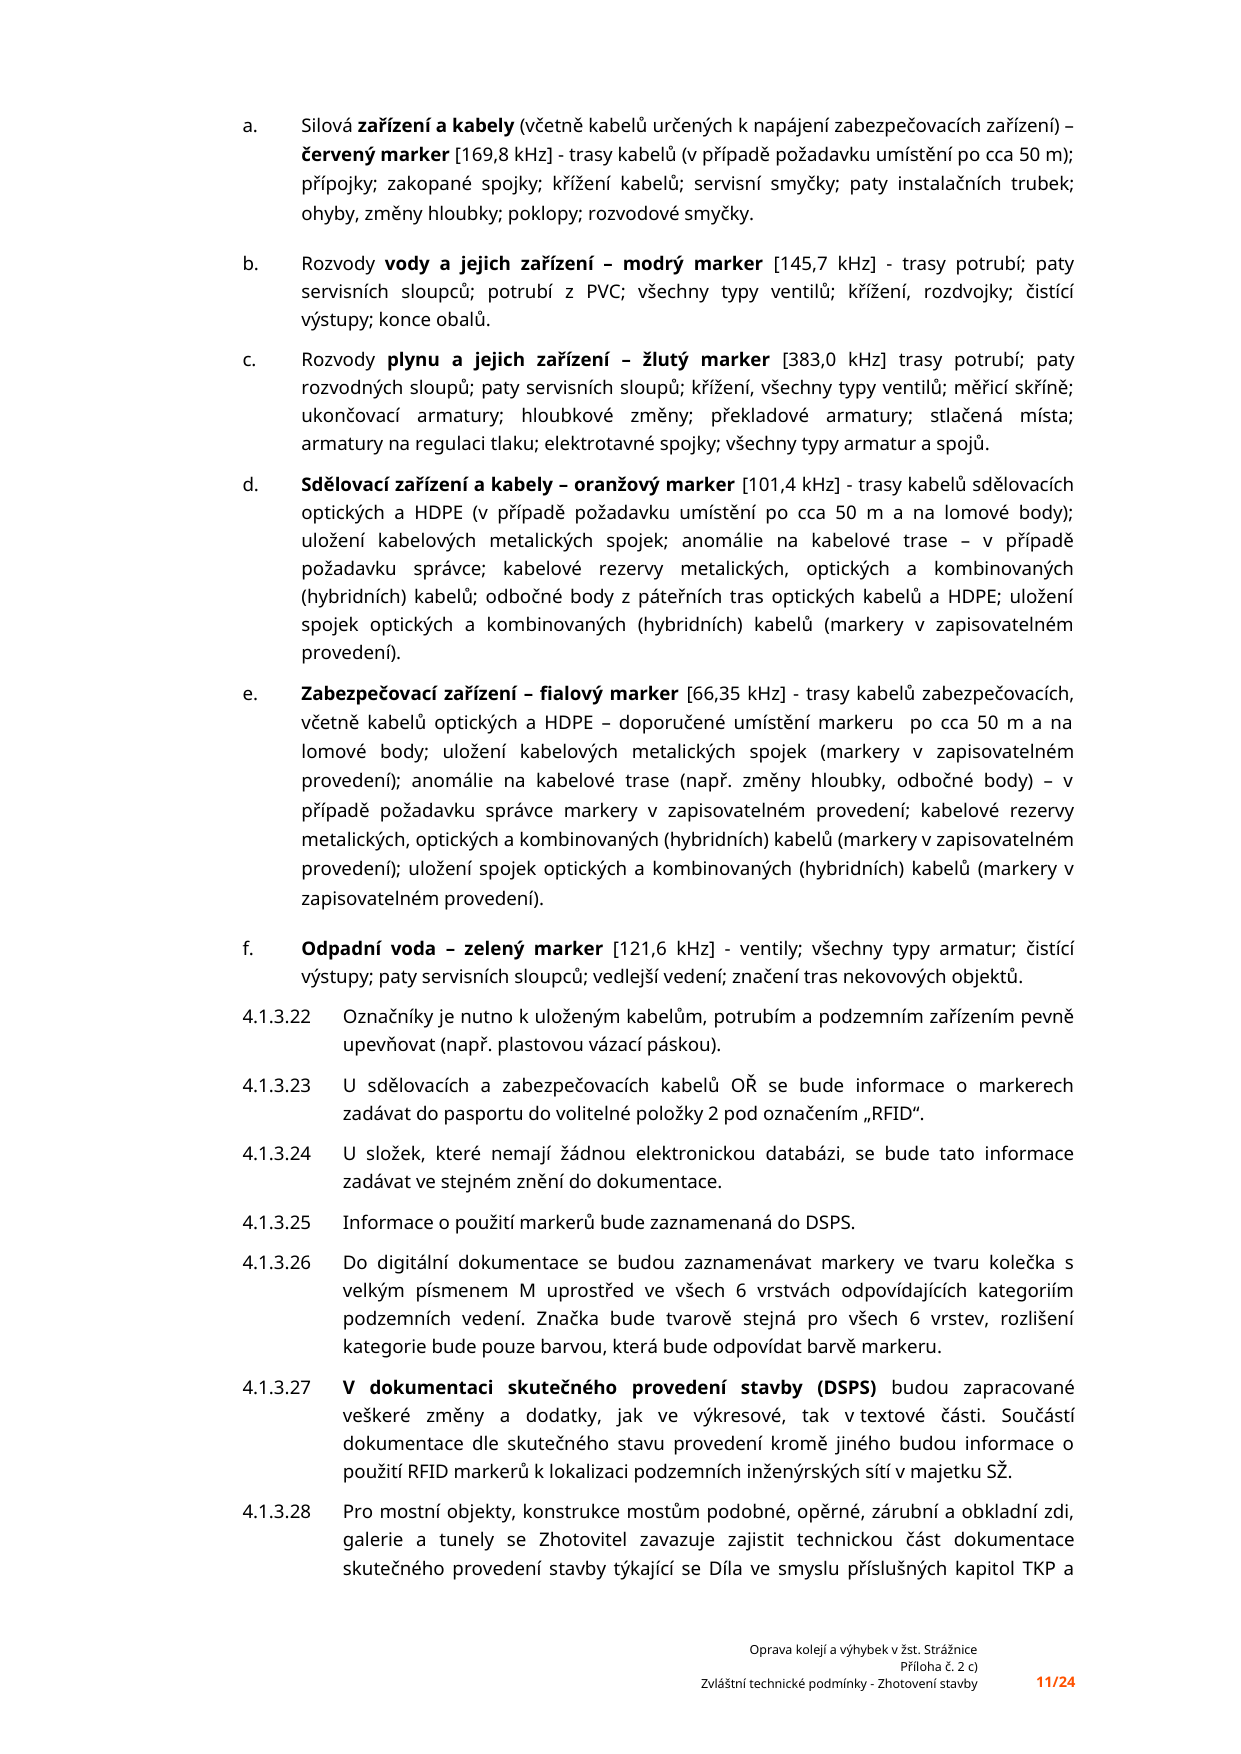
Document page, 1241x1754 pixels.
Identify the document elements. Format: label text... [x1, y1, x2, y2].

list Rozvody vody a jejich zařízení – modrý marker [145,7 kHz] - trasy potrubí; paty servisních sloupců; potrubí z PVC; všechny typy ventilů; křížení, rozdvojky; čistící výstupy; konce obalů. [242, 250, 1075, 332]
text V dokumentaci skutečného provedení stavby (DSPS) budou zapracované veškeré změny a dodatky, jak ve výkresové, tak v textové části. Součástí dokumentace dle skutečného stavu provedení kromě jiného budou informace o použití RFID markerů k lokalizaci podzemních inženýrských sítí v majetku SŽ. [242, 1374, 1075, 1484]
list Zabezpečovací zařízení – fialový marker [66,35 kHz] - trasy kabelů zabezpečovacích, včetně kabelů optických a HDPE – doporučené umístění markeru po cca 50 m a na lomové body; uložení kabelových metalických spojek (markery v zapisovatelném provedení); anomálie na kabelové trase (např. změny hloubky, odbočné body) – v případě požadavku správce markery v zapisovatelném provedení; kabelové rezervy metalických, optických a kombinovaných (hybridních) kabelů (markery v zapisovatelném provedení); uložení spojek optických a kombinovaných (hybridních) kabelů (markery v zapisovatelném provedení). [242, 680, 1075, 910]
text Označníky je nutno k uloženým kabelům, potrubím a podzemním zařízením pevně upevňovat (např. plastovou vázací páskou). [242, 1003, 1075, 1057]
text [242, 1499, 1075, 1580]
list Silová zařízení a kabely (včetně kabelů určených k napájení zabezpečovacích zařízení) – červený marker [169,8 kHz] - trasy kabelů (v případě požadavku umístění po cca 50 m); přípojky; zakopané spojky; křížení kabelů; servisní smyčky; paty instalačních trubek; ohyby, změny hloubky; poklopy; rozvodové smyčky. [242, 112, 1075, 226]
text U složek, které nemají žádnou elektronickou databázi, se bude tato informace zadávat ve stejném znění do dokumentace. [242, 1141, 1075, 1194]
list Sdělovací zařízení a kabely – oranžový marker [101,4 kHz] - trasy kabelů sdělovacích optických a HDPE (v případě požadavku umístění po cca 50 m a na lomové body); uložení kabelových metalických spojek; anomálie na kabelové trase – v případě požadavku správce; kabelové rezervy metalických, optických a kombinovaných (hybridních) kabelů; odbočné body z páteřních tras optických kabelů a HDPE; uložení spojek optických a kombinovaných (hybridních) kabelů (markery v zapisovatelném provedení). [242, 471, 1075, 665]
list Odpadní voda – zelený marker [121,6 kHz] - ventily; všechny typy armatur; čistící výstupy; paty servisních sloupců; vedlejší vedení; značení tras nekovových objektů. [242, 935, 1075, 988]
text Do digitální dokumentace se budou zaznamenávat markery ve tvaru kolečka s velkým písmenem M uprostřed ve všech 6 vrstvách odpovídajících kategoriím podzemních vedení. Značka bude tvarově stejná pro všech 6 vrstev, rozlišení kategorie bude pouze barvou, která bude odpovídat barvě markeru. [242, 1249, 1075, 1359]
text U sdělovacích a zabezpečovacích kabelů OŘ se bude informace o markerech zadávat do pasportu do volitelné položky 2 pod označením „RFID“. [242, 1072, 1075, 1126]
list Rozvody plynu a jejich zařízení – žlutý marker [383,0 kHz] trasy potrubí; paty rozvodných sloupů; paty servisních sloupů; křížení, všechny typy ventilů; měřicí skříně; ukončovací armatury; hloubkové změny; překladové armatury; stlačená místa; armatury na regulaci tlaku; elektrotavné spojky; všechny typy armatur a spojů. [242, 347, 1075, 456]
text Informace o použití markerů bude zaznamenaná do DSPS. [242, 1209, 1075, 1234]
